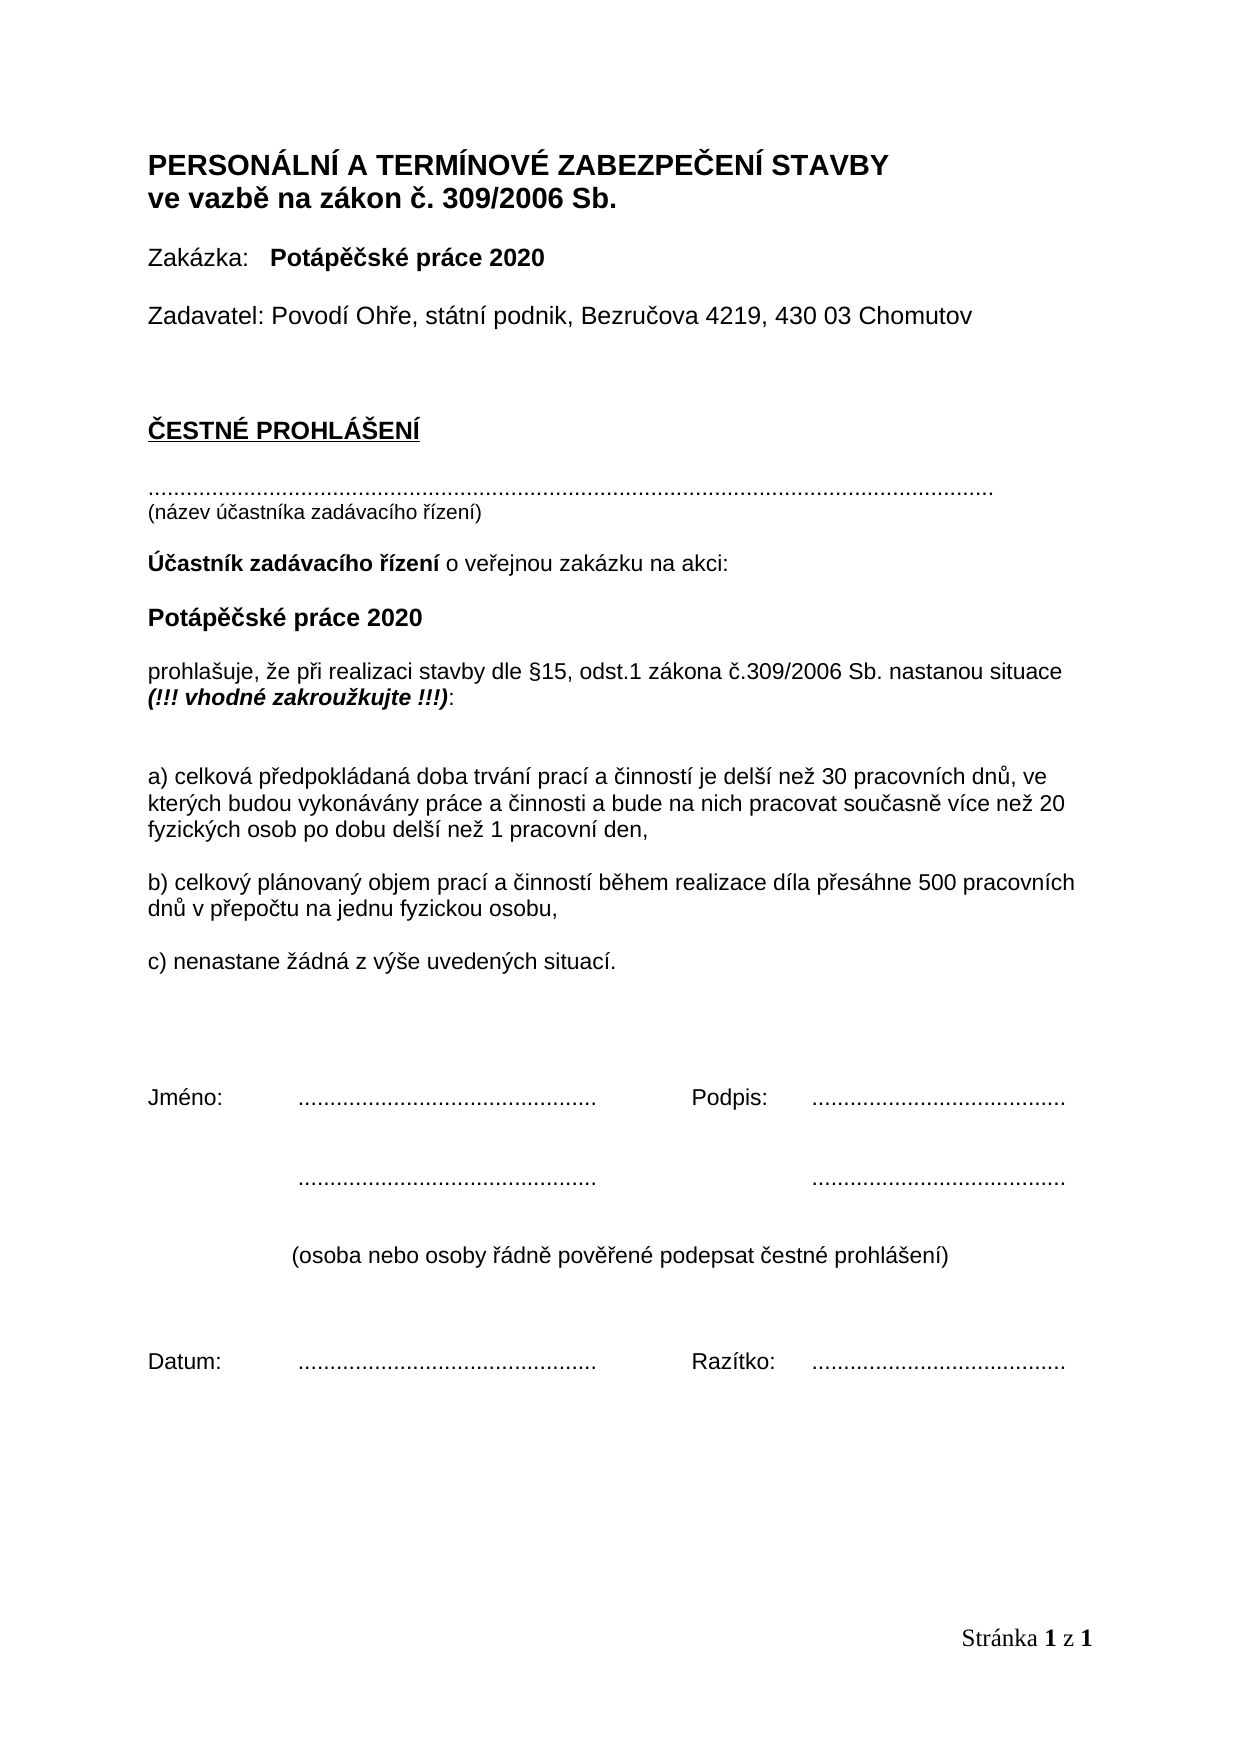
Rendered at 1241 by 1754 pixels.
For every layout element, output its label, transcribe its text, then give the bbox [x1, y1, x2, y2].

text ve vazbě na zákon č. 309/2006 Sb. [148, 181, 1093, 215]
text PERSONÁLNÍ A TERMÍNOVÉ ZABEZPEČENÍ STAVBY [148, 148, 1093, 181]
text Potápěčské práce 2020 [148, 603, 1093, 632]
text Zakázka: Potápěčské práce 2020 [148, 243, 1093, 272]
text b) celkový plánovaný objem prací a činností během realizace díla přesáhne 500 pracovních dnů v přepočtu na jednu fyzickou osobu, [148, 869, 1093, 921]
text (!!! vhodné zakroužkujte !!!): [148, 684, 1093, 711]
text c) nenastane žádná z výše uvedených situací. [148, 948, 1093, 974]
text Datum: ............................................... Razítko: ........................................ [148, 1348, 1093, 1374]
text a) celková předpokládaná doba trvání prací a činností je delší než 30 pracovních dnů, ve kterých budou vykonávány práce a činnosti a bude na nich pracovat současně více než 20 fyzických osob po dobu delší než 1 pracovní den, [148, 763, 1093, 842]
text ............................................... ........................................ [148, 1163, 1093, 1190]
text ČESTNÉ PROHLÁŠENÍ [148, 416, 1093, 445]
text (název účastníka zadávacího řízení) [148, 500, 1093, 524]
text Jméno: ............................................... Podpis: ........................................ [148, 1084, 1093, 1111]
text (osoba nebo osoby řádně pověřené podepsat čestné prohlášení) [148, 1242, 1093, 1269]
text Zadavatel: Povodí Ohře, státní podnik, Bezručova 4219, 430 03 Chomutov [148, 301, 1093, 330]
text Účastník zadávacího řízení o veřejnou zakázku na akci: [148, 550, 1093, 576]
text prohlašuje, že při realizaci stavby dle §15, odst.1 zákona č.309/2006 Sb. nastanou situace [148, 658, 1093, 684]
text ..................................................................................................................................... [148, 473, 1093, 500]
